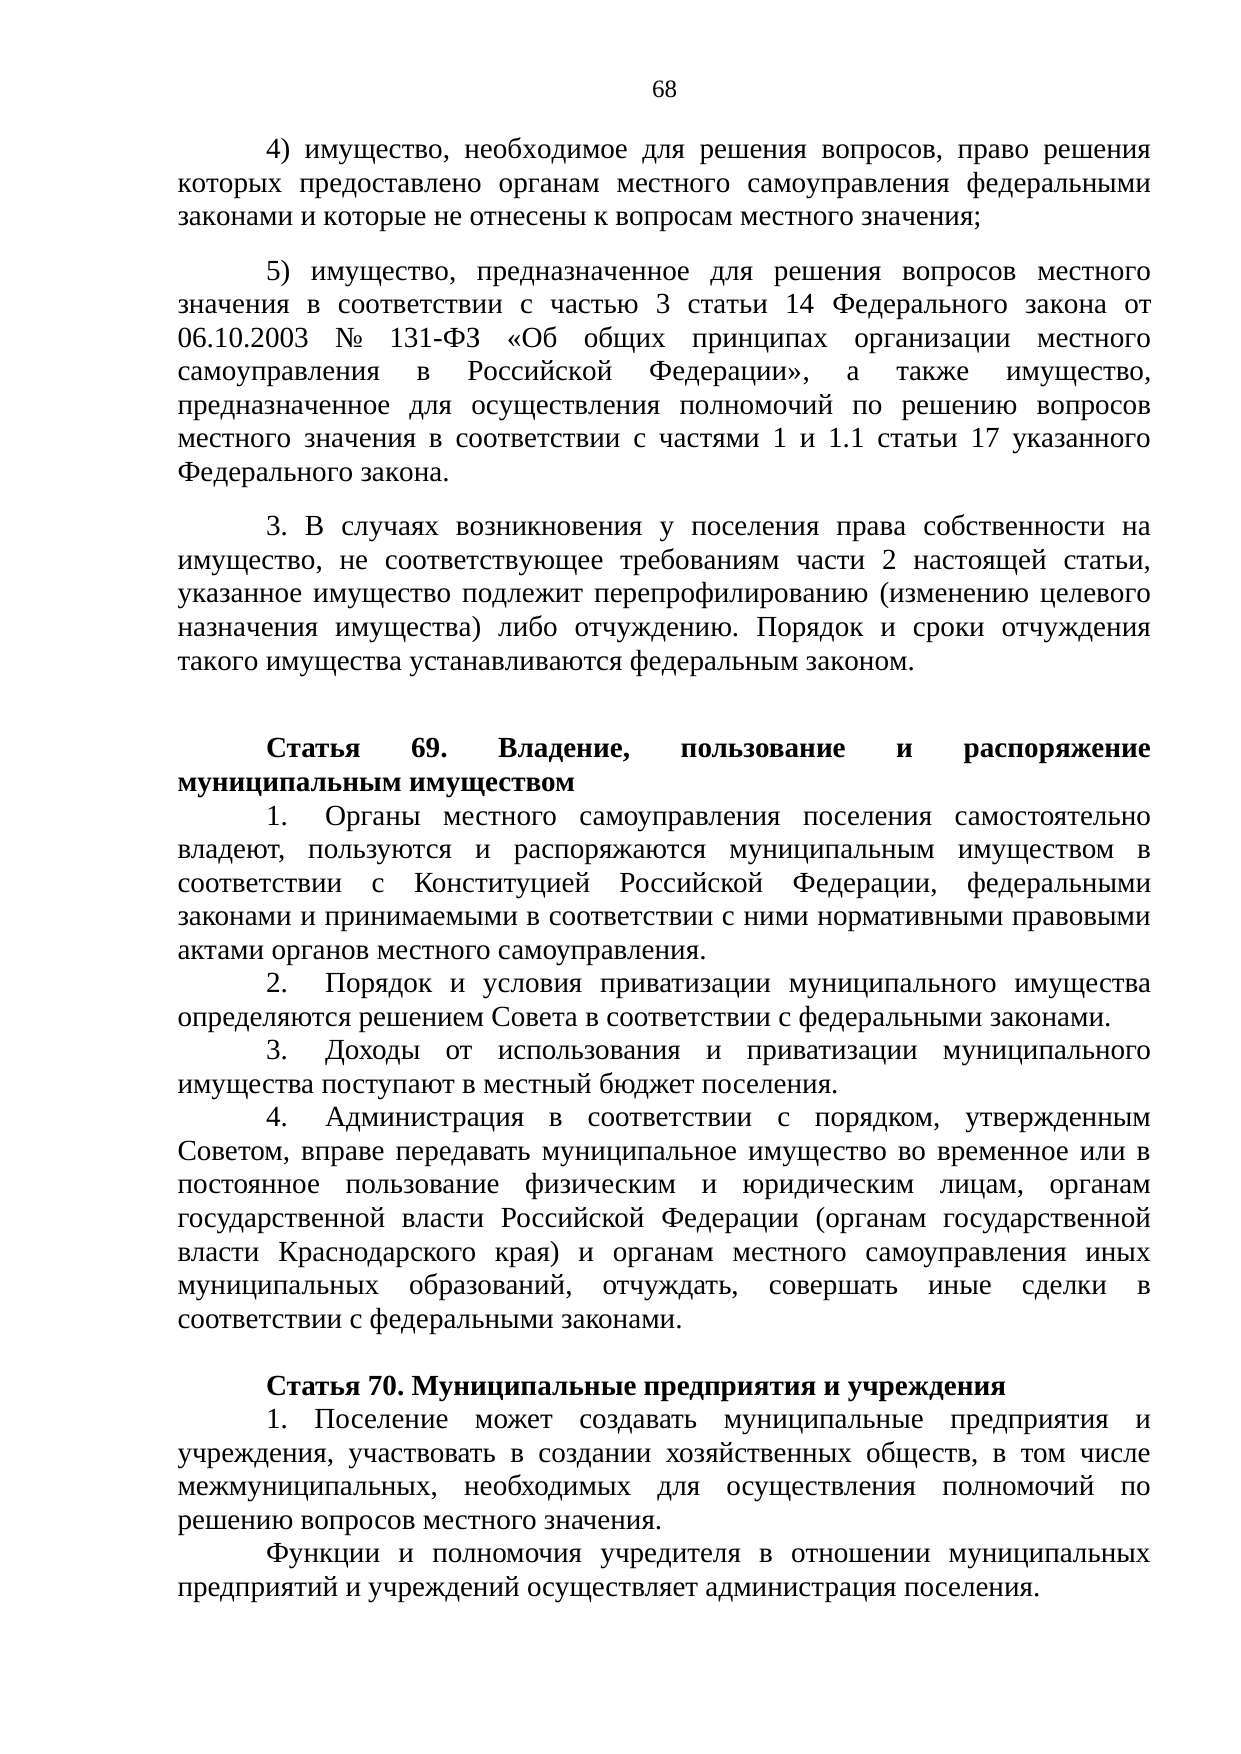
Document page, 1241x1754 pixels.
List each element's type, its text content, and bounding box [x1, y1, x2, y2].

list Администрация в соответствии с порядком, утвержденным Советом, вправе передавать муниципальное имущество во временное или в постоянное пользование физическим и юридическим лицам, органам государственной власти Российской Федерации (органам государственной власти Краснодарского края) и органам местного самоуправления иных муниципальных образований, отчуждать, совершать иные сделки в соответствии с федеральными законами. [177, 1099, 1152, 1334]
text 4) имущество, необходимое для решения вопросов, право решения которых предоставлено органам местного самоуправления федеральными законами и которые не отнесены к вопросам местного значения; [177, 131, 1152, 232]
text Статья 70. Муниципальные предприятия и учреждения [177, 1368, 1152, 1401]
list Органы местного самоуправления поселения самостоятельно владеют, пользуются и распоряжаются муниципальным имуществом в соответствии с Конституцией Российской Федерации, федеральными законами и принимаемыми в соответствии с ними нормативными правовыми актами органов местного самоуправления. [177, 798, 1152, 965]
list Порядок и условия приватизации муниципального имущества определяются решением Совета в соответствии с федеральными законами. [177, 965, 1152, 1032]
text Функции и полномочия учредителя в отношении муниципальных предприятий и учреждений осуществляет администрация поселения. [177, 1536, 1152, 1603]
text Статья 69. Владение, пользование и распоряжение муниципальным имуществом [177, 731, 1152, 798]
text 1. Поселение может создавать муниципальные предприятия и учреждения, участвовать в создании хозяйственных обществ, в том числе межмуниципальных, необходимых для осуществления полномочий по решению вопросов местного значения. [177, 1401, 1152, 1536]
text 5) имущество, предназначенное для решения вопросов местного значения в соответствии с частью 3 статьи 14 Федерального закона от 06.10.2003 № 131-ФЗ «Об общих принципах организации местного самоуправления в Российской Федерации», а также имущество, предназначенное для осуществления полномочий по решению вопросов местного значения в соответствии с частями 1 и 1.1 статьи 17 указанного Федерального закона. [177, 253, 1152, 488]
text 3. В случаях возникновения у поселения права собственности на имущество, не соответствующее требованиям части 2 настоящей статьи, указанное имущество подлежит перепрофилированию (изменению целевого назначения имущества) либо отчуждению. Порядок и сроки отчуждения такого имущества устанавливаются федеральным законом. [177, 508, 1152, 676]
list Доходы от использования и приватизации муниципального имущества поступают в местный бюджет поселения. [177, 1032, 1152, 1099]
